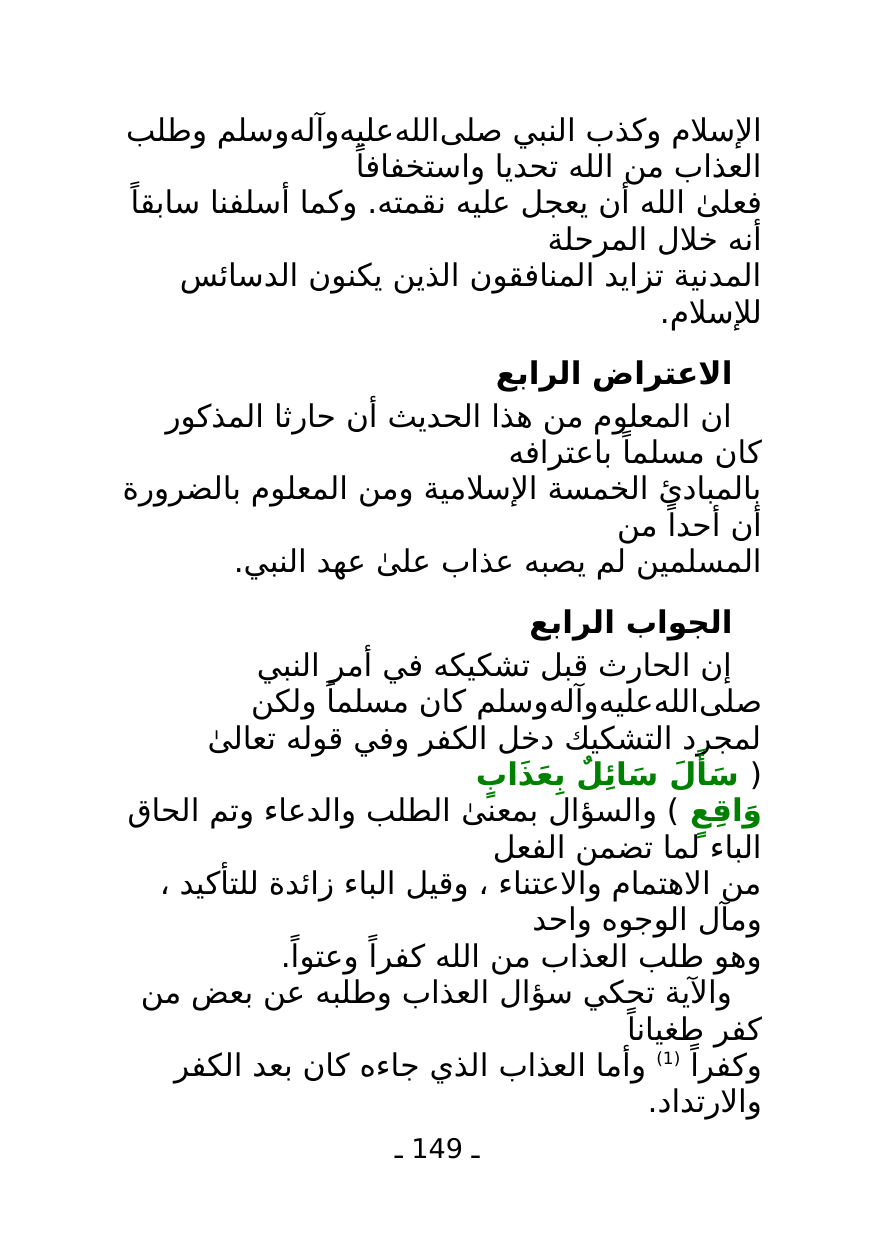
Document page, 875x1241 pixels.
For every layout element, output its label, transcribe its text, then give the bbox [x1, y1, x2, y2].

text ان المعلوم من هذا الحديث أن حارثا المذكور كان مسلماً باعترافه بالمبادئ الخمسة الإسلامية ومن المعلوم بالضرورة أن أحداً من المسلمين لم يصبه عذاب علىٰ عهد النبي. [112, 398, 762, 580]
text الإسلام وكذب النبي صلى‌الله‌عليه‌وآله‌وسلم وطلب العذاب من الله تحديا واستخفافاً فعلىٰ الله أن يعجل عليه نقمته. وكما أسلفنا سابقاً أنه خلال المرحلة المدنية تزايد المنافقون الذين يكنون الدسائس للإسلام. [112, 112, 762, 330]
text الجواب الرابع [112, 605, 762, 641]
text والآية تحكي سؤال العذاب وطلبه عن بعض من كفر طغياناً وكفراً (1) وأما العذاب الذي جاءه كان بعد الكفر والارتداد. [112, 974, 762, 1120]
text الاعتراض الرابع [112, 355, 762, 392]
text إن الحارث قبل تشكيكه في أمر النبي صلى‌الله‌عليه‌وآله‌وسلم كان مسلماً ولكن لمجرد التشكيك دخل الكفر وفي قوله تعالىٰ ( سَأَلَ سَائِلٌ بِعَذَابٍ وَاقِعٍ ) والسؤال بمعنىٰ الطلب والدعاء وتم الحاق الباء لما تضمن الفعل من الاهتمام والاعتناء ، وقيل الباء زائدة للتأكيد ، ومآل الوجوه واحد وهو طلب العذاب من الله كفراً وعتواً. [112, 647, 762, 974]
